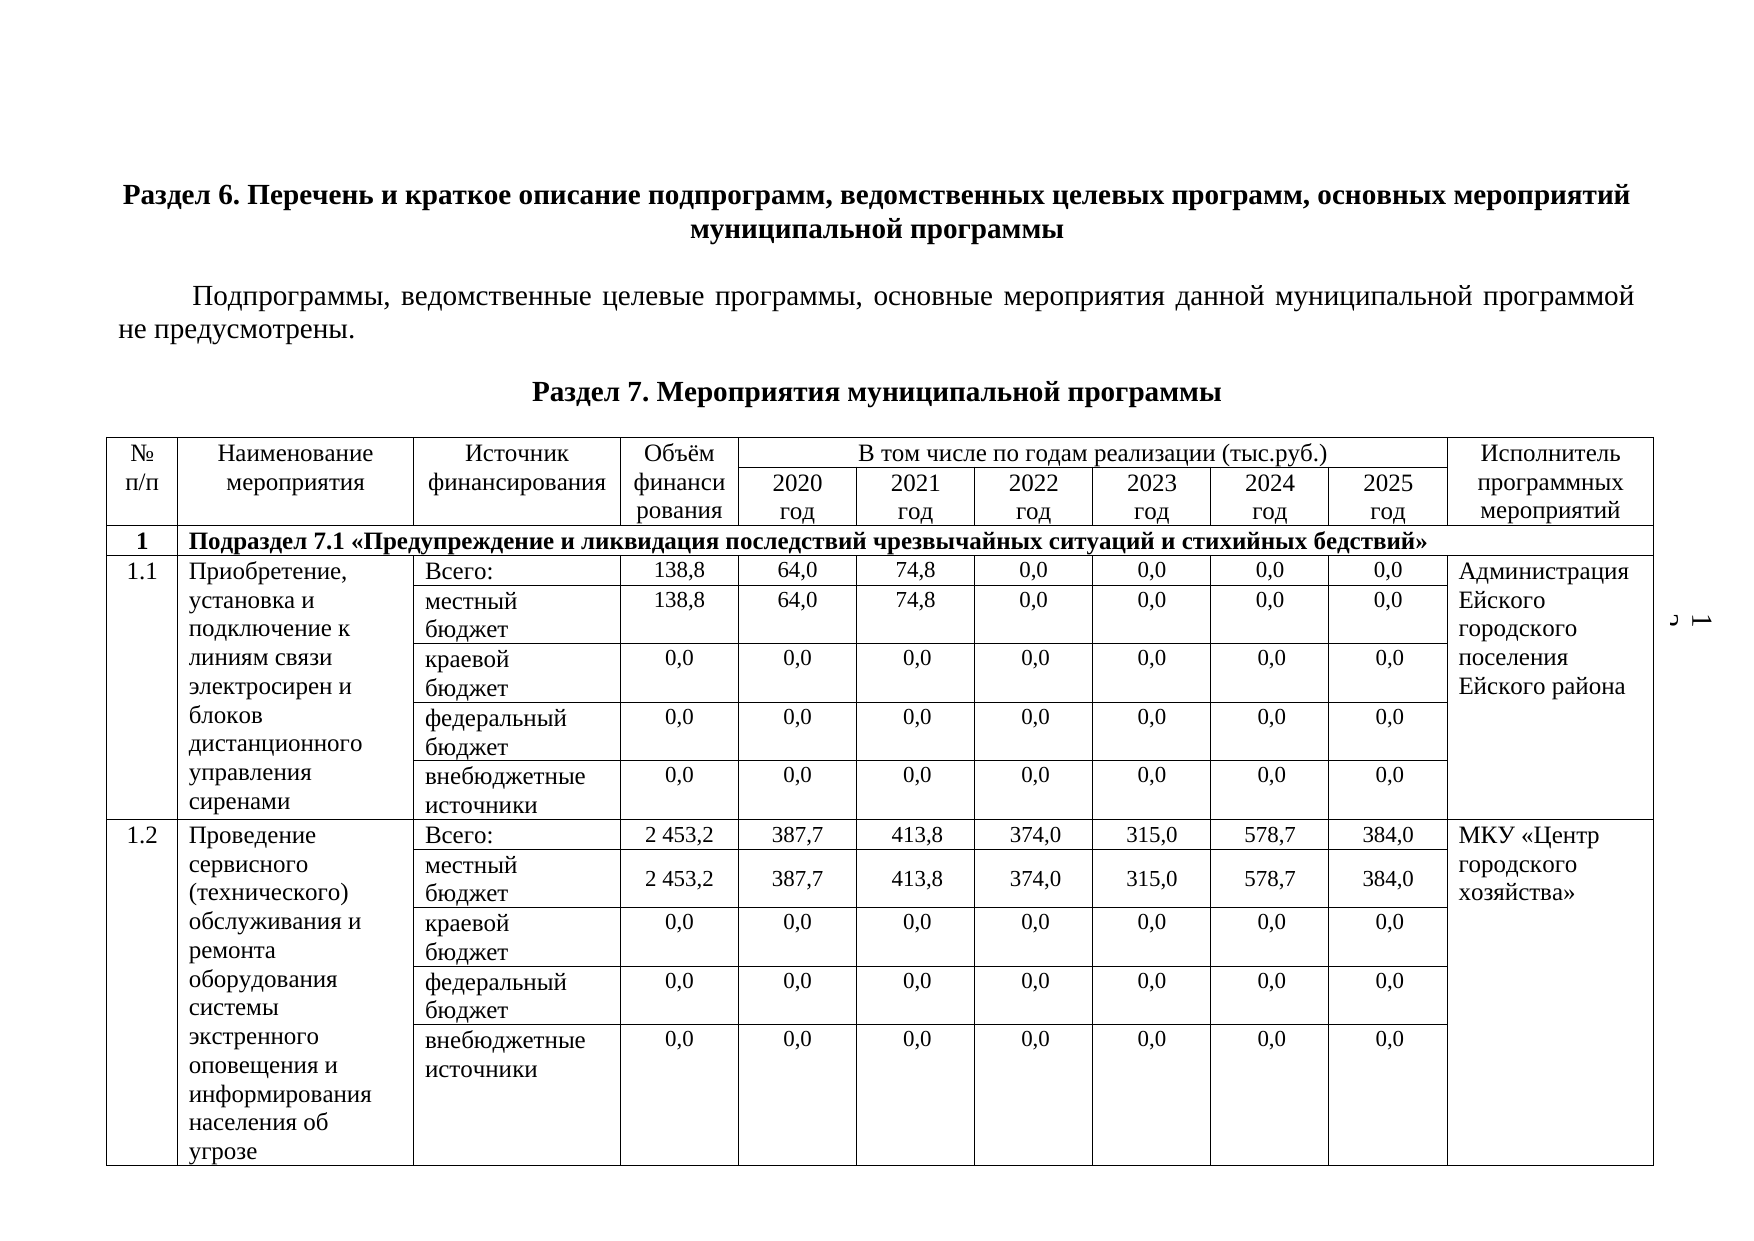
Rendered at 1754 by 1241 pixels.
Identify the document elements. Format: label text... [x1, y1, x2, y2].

table_cell 2021 год [857, 468, 974, 525]
table_cell 0,0 [739, 967, 856, 1024]
table_cell 0,0 [1329, 1025, 1447, 1165]
table_cell 74,8 [857, 586, 974, 643]
table_cell 0,0 [1211, 967, 1328, 1024]
table_cell 2 453,2 [621, 820, 738, 849]
table_cell 0,0 [621, 908, 738, 966]
table_cell 0,0 [1093, 967, 1210, 1024]
table_cell 0,0 [975, 908, 1092, 966]
table_cell 0,0 [975, 1025, 1092, 1165]
table_cell местный бюджет [414, 586, 620, 643]
table_cell 387,7 [739, 850, 856, 907]
table_cell 0,0 [857, 644, 974, 702]
table_cell 0,0 [1211, 1025, 1328, 1165]
table_cell Проведение сервисного (технического) обслуживания и ремонта оборудования системы экстренного оповещения и информирования населения об угрозе возникновения чрезвычайных ситуаций [178, 820, 413, 1165]
text Раздел 7. Мероприятия муниципальной программы [118, 374, 1636, 408]
table_cell 0,0 [857, 761, 974, 819]
table_cell 1.1 [107, 556, 177, 819]
table_cell 0,0 [1211, 644, 1328, 702]
table_cell Всего: [414, 820, 620, 849]
table_cell 387,7 [739, 820, 856, 849]
table_cell МКУ «Центр городского хозяйства» [1448, 820, 1653, 1165]
table_header Объём финансирования [621, 438, 738, 525]
table_cell 64,0 [739, 586, 856, 643]
table_cell 0,0 [975, 703, 1092, 760]
table_cell 0,0 [1211, 556, 1328, 585]
table_cell 0,0 [621, 703, 738, 760]
table_cell 2024 год [1211, 468, 1328, 525]
table_header Наименование мероприятия [178, 438, 413, 525]
table_header № п/п [107, 438, 177, 525]
text Раздел 6. Перечень и краткое описание подпрограмм, ведомственных целевых программ, основных мероприятий муниципальной программы [118, 177, 1636, 244]
table_cell 315,0 [1093, 850, 1210, 907]
table_cell 0,0 [739, 1025, 856, 1165]
table_cell 0,0 [1093, 1025, 1210, 1165]
table_cell 0,0 [975, 644, 1092, 702]
table_cell 384,0 [1329, 850, 1447, 907]
table_cell 1 [107, 526, 177, 555]
table_cell 384,0 [1329, 820, 1447, 849]
table_cell 74,8 [857, 556, 974, 585]
table_cell 0,0 [1329, 967, 1447, 1024]
table_cell 578,7 [1211, 850, 1328, 907]
table_header Источник финансирования [414, 438, 620, 525]
table_cell краевой бюджет [414, 644, 620, 702]
table_cell Всего: [414, 556, 620, 585]
table_cell федеральный бюджет [414, 967, 620, 1024]
table_cell 0,0 [1329, 644, 1447, 702]
table_cell 0,0 [621, 967, 738, 1024]
table_cell 0,0 [621, 761, 738, 819]
table_cell 374,0 [975, 820, 1092, 849]
table_cell краевой бюджет [414, 908, 620, 966]
table_cell Администрация Ейского городского поселения Ейского района [1448, 556, 1653, 819]
table_cell 0,0 [739, 703, 856, 760]
table_cell 578,7 [1211, 820, 1328, 849]
table_cell 64,0 [739, 556, 856, 585]
table_cell 0,0 [1329, 703, 1447, 760]
table_cell 0,0 [1093, 908, 1210, 966]
table_cell 138,8 [621, 556, 738, 585]
table_cell 2020 год [739, 468, 856, 525]
table_cell Подраздел 7.1 «Предупреждение и ликвидация последствий чрезвычайных ситуаций и стихийных бедствий» [178, 526, 1653, 555]
table_cell 0,0 [1329, 908, 1447, 966]
table_cell 138,8 [621, 586, 738, 643]
table_cell 0,0 [975, 556, 1092, 585]
table_cell 0,0 [857, 967, 974, 1024]
table_cell 374,0 [975, 850, 1092, 907]
table_cell 0,0 [857, 1025, 974, 1165]
table_cell 0,0 [1093, 644, 1210, 702]
table_cell 0,0 [975, 586, 1092, 643]
table_cell 0,0 [1211, 761, 1328, 819]
table_cell 0,0 [1093, 586, 1210, 643]
table_cell 0,0 [739, 908, 856, 966]
table_cell федеральный бюджет [414, 703, 620, 760]
table_cell 2022 год [975, 468, 1092, 525]
table_cell 0,0 [739, 644, 856, 702]
table_cell 1.2 [107, 820, 177, 1165]
table_cell 2 453,2 [621, 850, 738, 907]
table_cell 0,0 [857, 703, 974, 760]
table_cell 0,0 [621, 644, 738, 702]
table_cell внебюджетные источники [414, 761, 620, 819]
table_header Исполнитель программных мероприятий [1448, 438, 1653, 525]
table_cell 0,0 [975, 967, 1092, 1024]
table_cell местный бюджет [414, 850, 620, 907]
table_header В том числе по годам реализации (тыс.руб.) [739, 438, 1447, 467]
table_cell Приобретение, установка и подключение к линиям связи электросирен и блоков дистанционного управления сиренами [178, 556, 413, 819]
table_cell 0,0 [1211, 586, 1328, 643]
table_cell 2025 год [1329, 468, 1447, 525]
table_cell 0,0 [739, 761, 856, 819]
table_cell 0,0 [621, 1025, 738, 1165]
table_cell 0,0 [857, 908, 974, 966]
table_cell 0,0 [1211, 908, 1328, 966]
table_cell 0,0 [1329, 586, 1447, 643]
table_cell 0,0 [1093, 761, 1210, 819]
table_cell 0,0 [1093, 556, 1210, 585]
table_cell 0,0 [1211, 703, 1328, 760]
table_cell 2023 год [1093, 468, 1210, 525]
table_cell 413,8 [857, 850, 974, 907]
table_cell 315,0 [1093, 820, 1210, 849]
table_cell 0,0 [1329, 556, 1447, 585]
table_cell 413,8 [857, 820, 974, 849]
table_cell 0,0 [975, 761, 1092, 819]
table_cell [414, 1025, 620, 1165]
table_cell 0,0 [1093, 703, 1210, 760]
text Подпрограммы, ведомственные целевые программы, основные мероприятия данной муниципальной программой не предусмотрены. [118, 278, 1636, 345]
table_cell 0,0 [1329, 761, 1447, 819]
